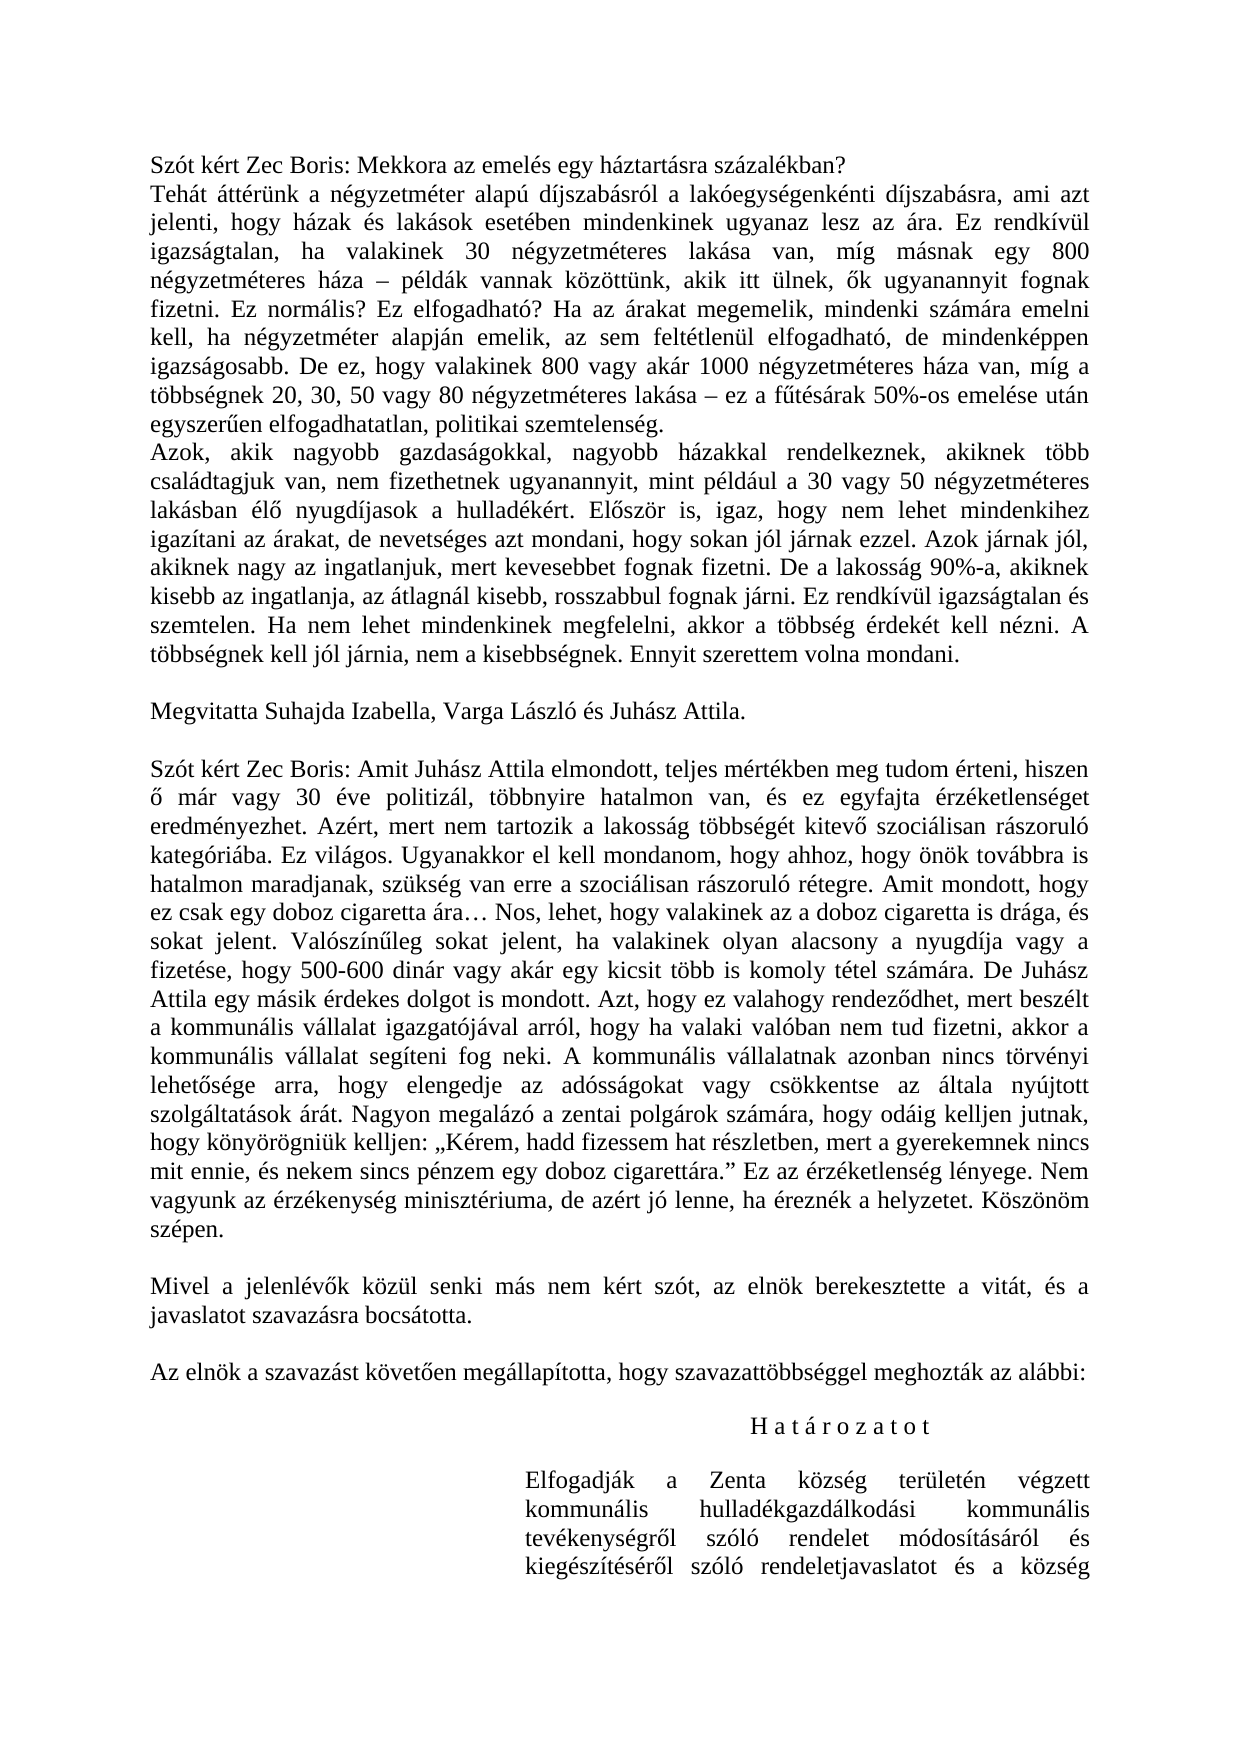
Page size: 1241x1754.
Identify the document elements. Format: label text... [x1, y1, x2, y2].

text Szót kért Zec Boris: Amit Juhász Attila elmondott, teljes mértékben meg tudom érteni, hiszen ő már vagy 30 éve politizál, többnyire hatalmon van, és ez egyfajta érzéketlenséget eredményezhet. Azért, mert nem tartozik a lakosság többségét kitevő szociálisan rászoruló kategóriába. Ez világos. Ugyanakkor el kell mondanom, hogy ahhoz, hogy önök továbbra is hatalmon maradjanak, szükség van erre a szociálisan rászoruló rétegre. Amit mondott, hogy ez csak egy doboz cigaretta ára… Nos, lehet, hogy valakinek az a doboz cigaretta is drága, és sokat jelent. Valószínűleg sokat jelent, ha valakinek olyan alacsony a nyugdíja vagy a fizetése, hogy 500-600 dinár vagy akár egy kicsit több is komoly tétel számára. De Juhász Attila egy másik érdekes dolgot is mondott. Azt, hogy ez valahogy rendeződhet, mert beszélt a kommunális vállalat igazgatójával arról, hogy ha valaki valóban nem tud fizetni, akkor a kommunális vállalat segíteni fog neki. A kommunális vállalatnak azonban nincs törvényi lehetősége arra, hogy elengedje az adósságokat vagy csökkentse az általa nyújtott szolgáltatások árát. Nagyon megalázó a zentai polgárok számára, hogy odáig kelljen jutnak, hogy könyörögniük kelljen: „Kérem, hadd fizessem hat részletben, mert a gyerekemnek nincs mit ennie, és nekem sincs pénzem egy doboz cigarettára.” Ez az érzéketlenség lényege. Nem vagyunk az érzékenység minisztériuma, de azért jó lenne, ha éreznék a helyzetet. Köszönöm szépen. [150, 754, 1090, 1242]
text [525, 1465, 1090, 1580]
text Tehát áttérünk a négyzetméter alapú díjszabásról a lakóegységenkénti díjszabásra, ami azt jelenti, hogy házak és lakások esetében mindenkinek ugyanaz lesz az ára. Ez rendkívül igazságtalan, ha valakinek 30 négyzetméteres lakása van, míg másnak egy 800 négyzetméteres háza – példák vannak közöttünk, akik itt ülnek, ők ugyanannyit fognak fizetni. Ez normális? Ez elfogadható? Ha az árakat megemelik, mindenki számára emelni kell, ha négyzetméter alapján emelik, az sem feltétlenül elfogadható, de mindenképpen igazságosabb. De ez, hogy valakinek 800 vagy akár 1000 négyzetméteres háza van, míg a többségnek 20, 30, 50 vagy 80 négyzetméteres lakása – ez a fűtésárak 50%-os emelése után egyszerűen elfogadhatatlan, politikai szemtelenség. [150, 179, 1090, 437]
text Megvitatta Suhajda Izabella, Varga László és Juhász Attila. [150, 696, 1090, 725]
text Mivel a jelenlévők közül senki más nem kért szót, az elnök berekesztette a vitát, és a javaslatot szavazásra bocsátotta. [150, 1271, 1090, 1329]
text Azok, akik nagyobb gazdaságokkal, nagyobb házakkal rendelkeznek, akiknek több családtagjuk van, nem fizethetnek ugyanannyit, mint például a 30 vagy 50 négyzetméteres lakásban élő nyugdíjasok a hulladékért. Először is, igaz, hogy nem lehet mindenkihez igazítani az árakat, de nevetséges azt mondani, hogy sokan jól járnak ezzel. Azok járnak jól, akiknek nagy az ingatlanjuk, mert kevesebbet fognak fizetni. De a lakosság 90%-a, akiknek kisebb az ingatlanja, az átlagnál kisebb, rosszabbul fognak járni. Ez rendkívül igazságtalan és szemtelen. Ha nem lehet mindenkinek megfelelni, akkor a többség érdekét kell nézni. A többségnek kell jól járnia, nem a kisebbségnek. Ennyit szerettem volna mondani. [150, 437, 1090, 667]
text Szót kért Zec Boris: Mekkora az emelés egy háztartásra százalékban? [150, 150, 1090, 179]
text H a t á r o z a t o t [675, 1411, 1090, 1440]
text Az elnök a szavazást követően megállapította, hogy szavazattöbbséggel meghozták az alábbi: [150, 1357, 1090, 1386]
